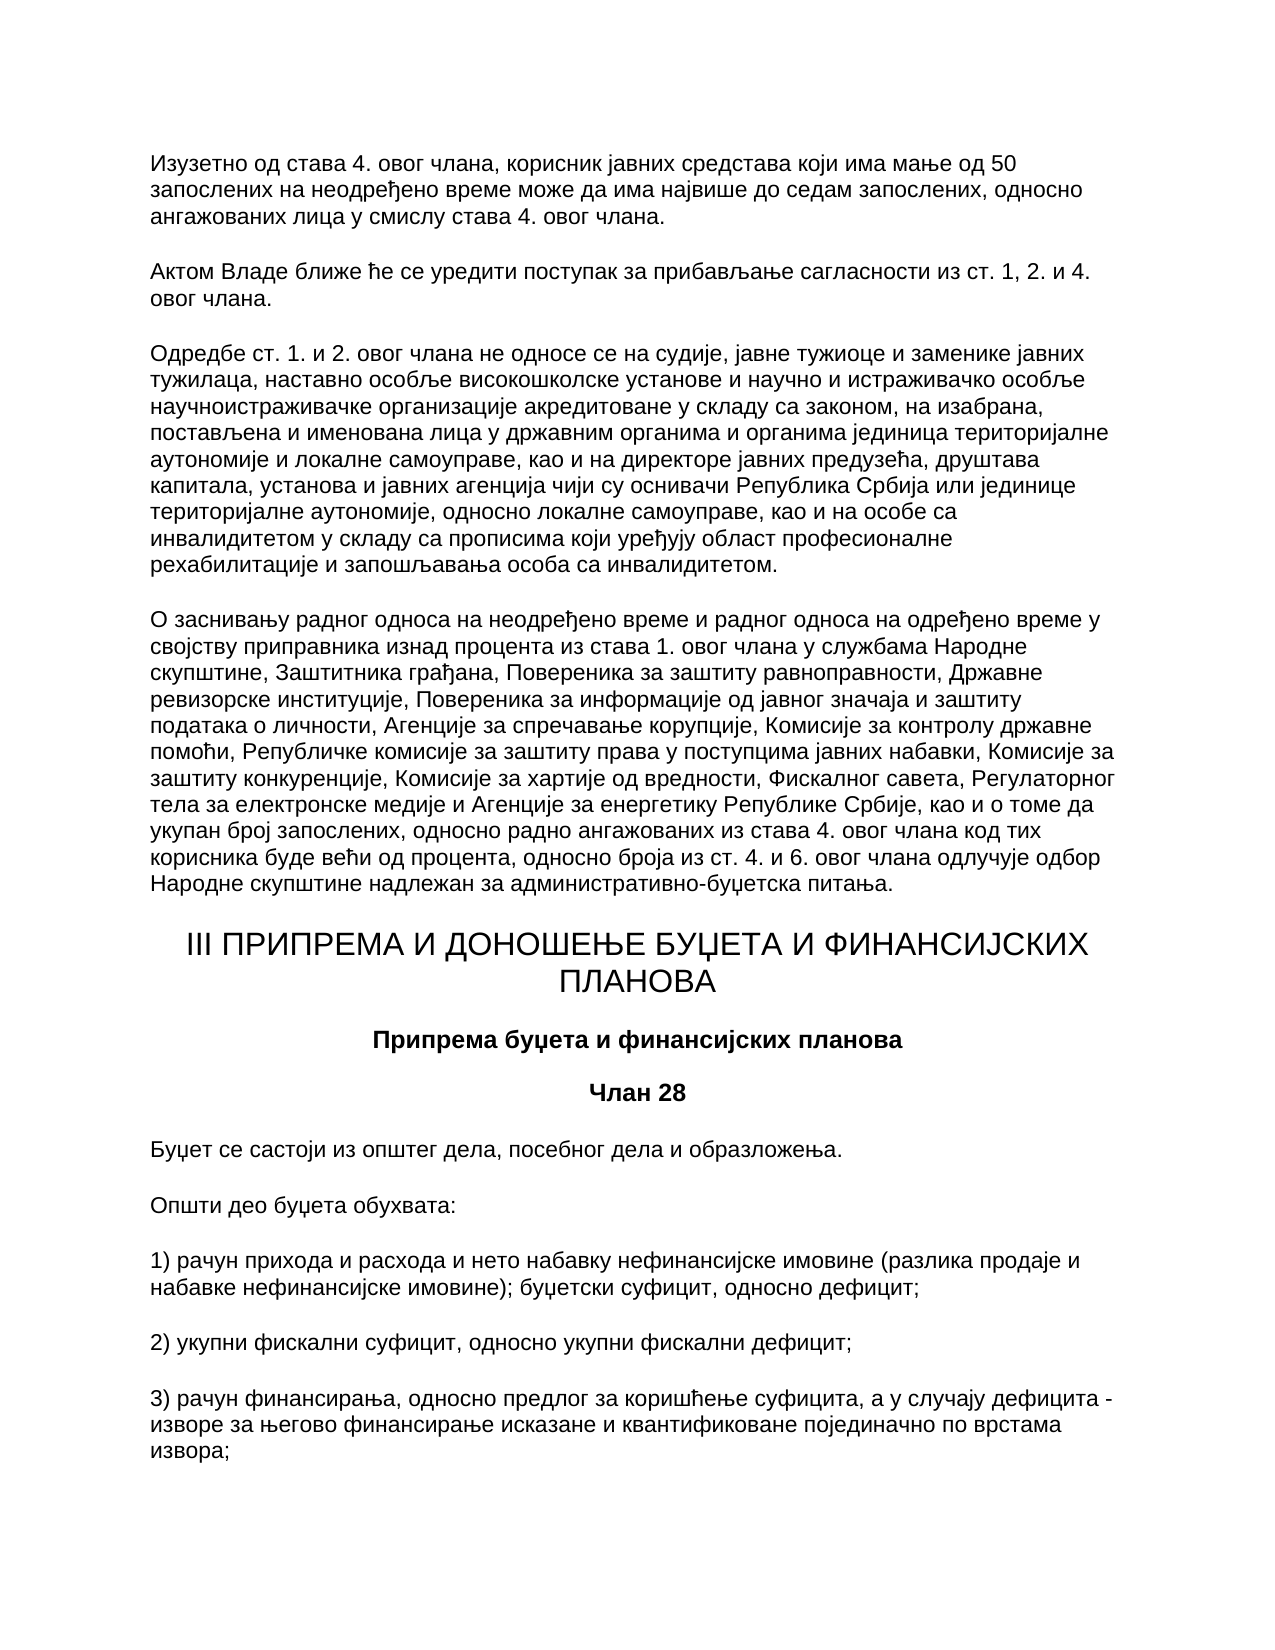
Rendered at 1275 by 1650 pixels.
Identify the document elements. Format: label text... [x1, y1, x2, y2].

text 1) рачун прихода и расхода и нето набавку нефинансијске имовине (разлика продаје и набавке нефинансијске имовине); буџетски суфицит, односно дефицит; [150, 1247, 1125, 1300]
text III ПРИПРЕМА И ДОНОШЕЊЕ БУЏЕТА И ФИНАНСИЈСКИХ ПЛАНОВА [150, 926, 1125, 1000]
text Општи део буџета обухвата: [150, 1192, 1125, 1218]
text Актом Владе ближе ће се уредити поступак за прибављање сагласности из ст. 1, 2. и 4. овог члана. [150, 258, 1125, 311]
text Буџет се састоји из општег дела, посебног дела и образложења. [150, 1136, 1125, 1163]
text 3) рачун финансирања, односно предлог за коришћење суфицита, а у случају дефицита - изворе за његово финансирање исказане и квантификоване појединачно по врстама извора; [150, 1385, 1125, 1464]
text 2) укупни фискални суфицит, односно укупни фискални дефицит; [150, 1329, 1125, 1356]
text Изузетно од става 4. овог члана, корисник јавних средстава који има мање од 50 запослених на неодређено време може да има највише до седам запослених, односно ангажованих лица у смислу става 4. овог члана. [150, 150, 1125, 229]
text Припрема буџета и финансијских планова [150, 1025, 1125, 1053]
text Одредбе ст. 1. и 2. овог члана не односе се на судије, јавне тужиоце и заменике јавних тужилаца, наставно особље високошколске установе и научно и истраживачко особље научноистраживачке организације акредитоване у складу са законом, на изабрана, постављена и именована лица у државним органима и органима јединица територијалне аутономије и локалне самоуправе, као и на директоре јавних предузећа, друштава капитала, установа и јавних агенција чији су оснивачи Република Србија или јединице територијалне аутономије, односно локалне самоуправе, као и на особе са инвалидитетом у складу са прописима који уређују област професионалне рехабилитације и запошљавања особа са инвалидитетом. [150, 340, 1125, 577]
text О заснивању радног односа на неодређено време и радног односа на одређено време у својству приправника изнад процента из става 1. овог члана у службама Народне скупштине, Заштитника грађана, Повереника за заштиту равноправности, Државне ревизорске институције, Повереника за информације од јавног значаја и заштиту података о личности, Агенције за спречавање корупције, Комисије за контролу државне помоћи, Републичке комисије за заштиту права у поступцима јавних набавки, Комисије за заштиту конкуренције, Комисије за хартије од вредности, Фискалног савета, Регулаторног тела за електронске медије и Агенције за енергетику Републике Србије, као и о томе да укупан број запослених, односно радно ангажованих из става 4. овог члана код тих корисника буде већи од процента, односно броја из ст. 4. и 6. овог члана одлучује одбор Народне скупштине надлежан за административно-буџетска питања. [150, 606, 1125, 896]
text Члан 28 [150, 1078, 1125, 1107]
